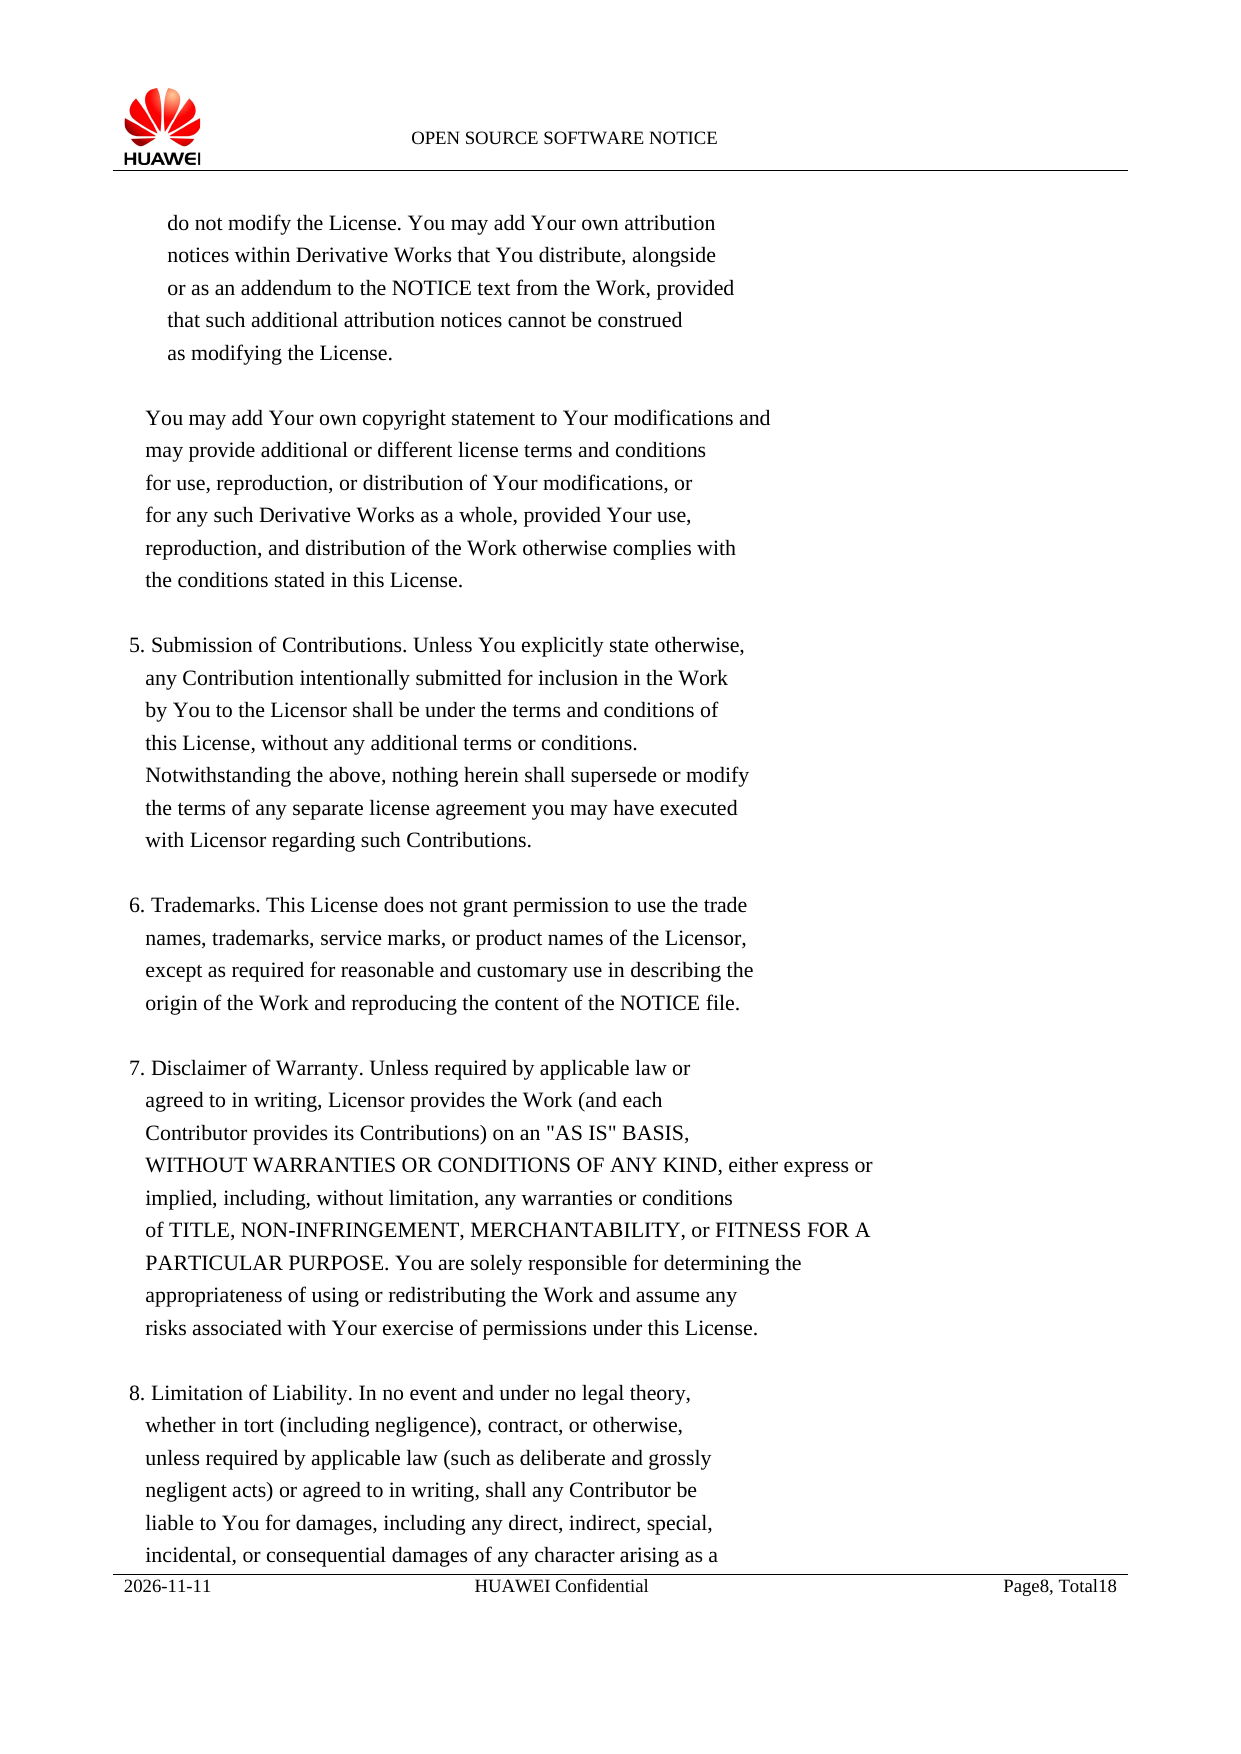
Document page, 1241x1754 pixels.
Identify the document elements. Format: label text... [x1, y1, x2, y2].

picture [124, 88, 201, 165]
